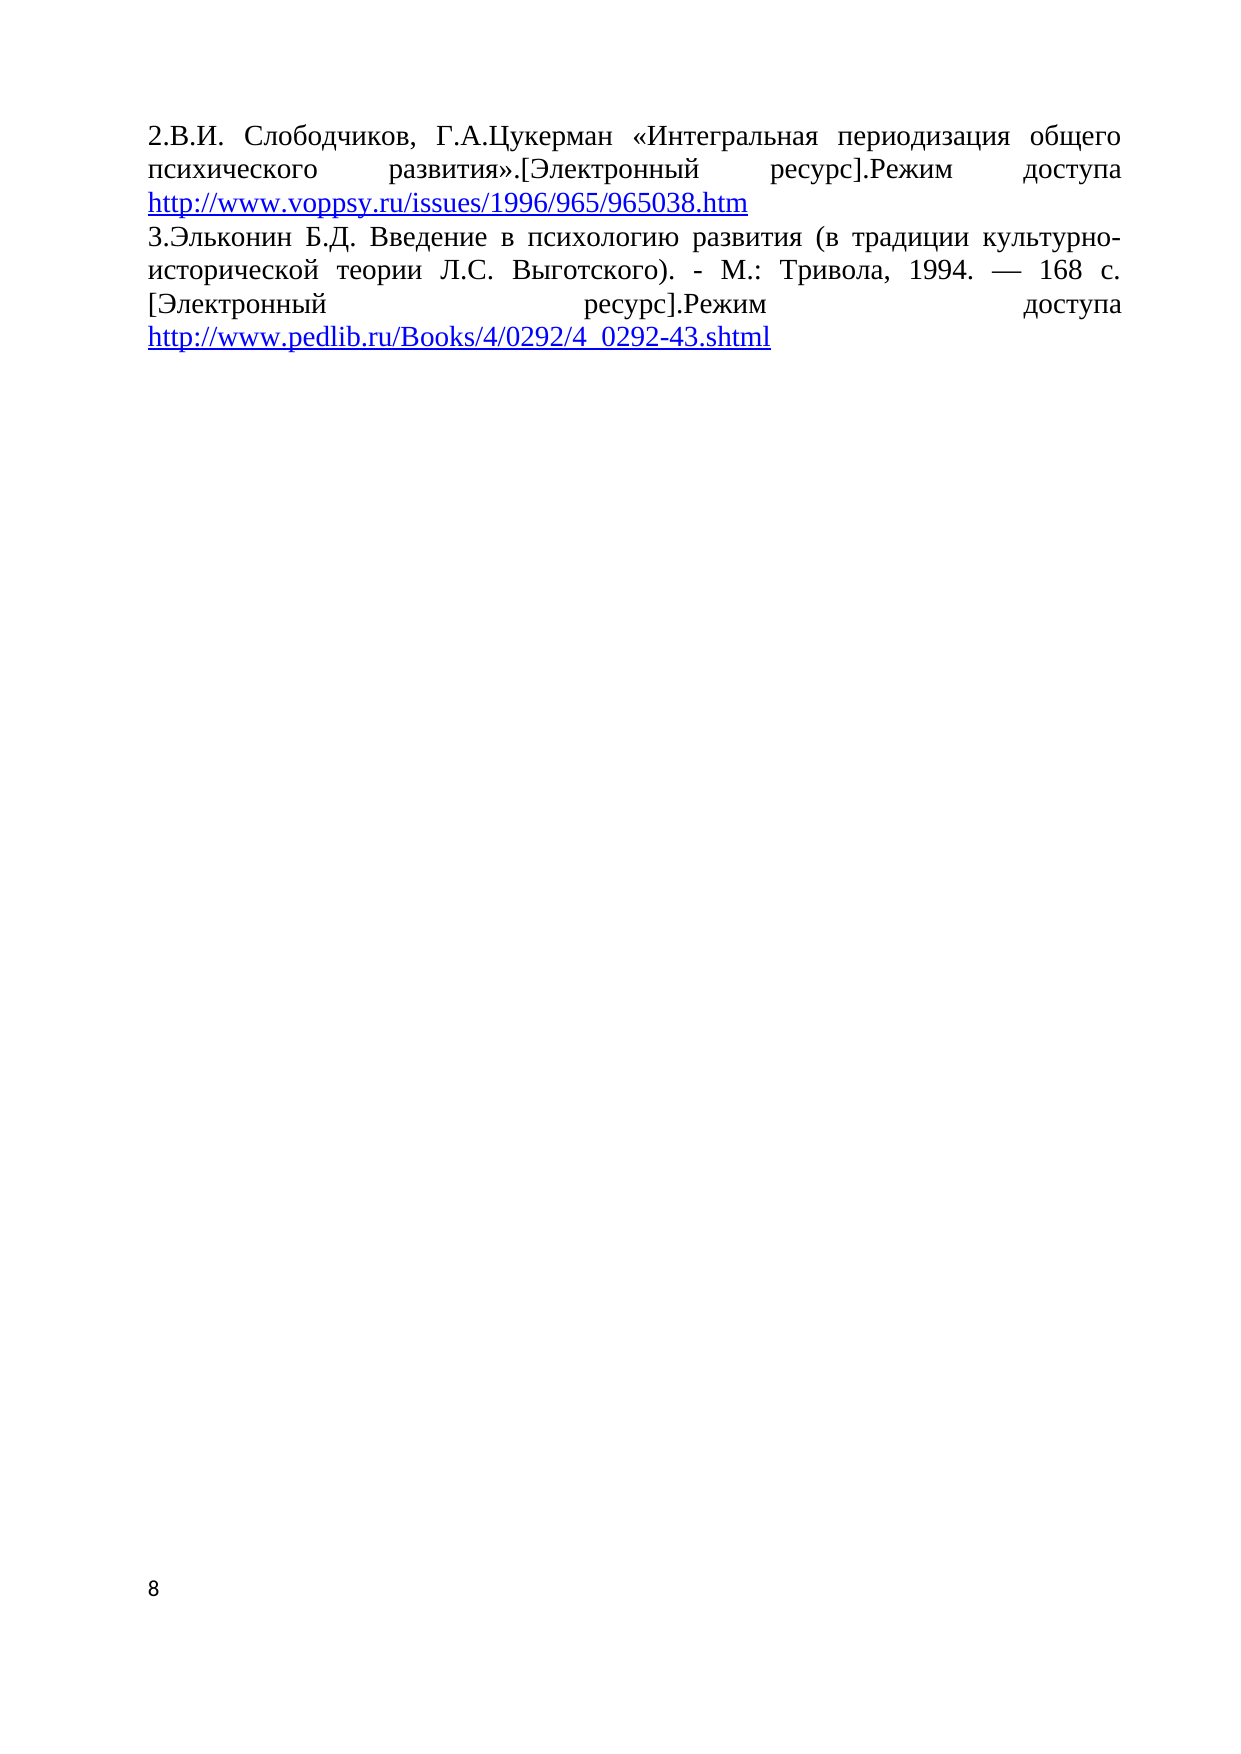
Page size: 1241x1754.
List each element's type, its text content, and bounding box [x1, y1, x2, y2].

text 2.В.И. Слободчиков, Г.А.Цукерман «Интегральная периодизация общего психического развития».[Электронный ресурс].Режим доступа http://www.voppsy.ru/issues/1996/965/965038.htm [148, 118, 1122, 219]
text 3.Эльконин Б.Д. Введение в психологию развития (в традиции культурно-исторической теории Л.С. Выготского). - М.: Тривола, 1994. — 168 с. [Электронный ресурс].Режим доступа http://www.pedlib.ru/Books/4/0292/4_0292-43.shtml [148, 219, 1122, 353]
